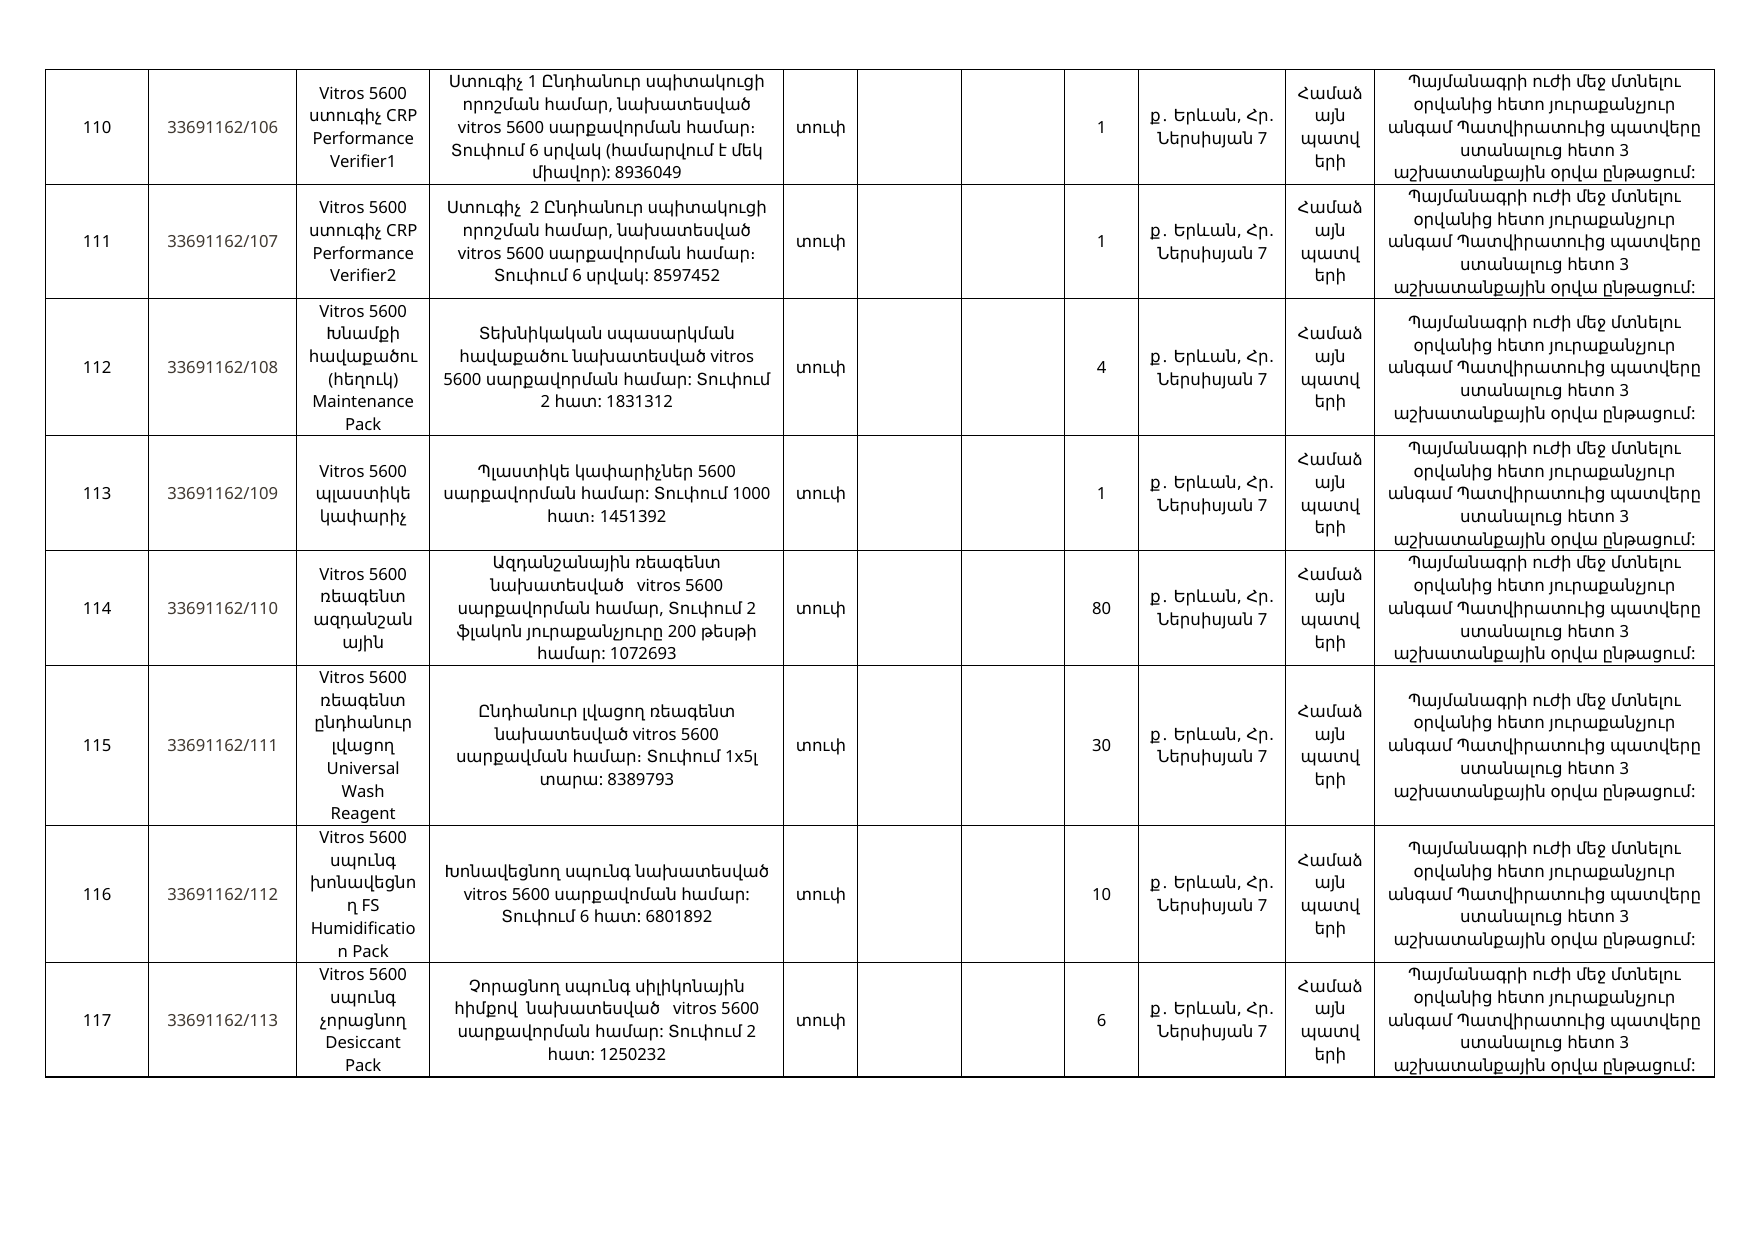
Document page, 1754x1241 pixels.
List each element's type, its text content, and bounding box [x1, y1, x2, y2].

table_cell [1139, 963, 1285, 1076]
table_cell [962, 963, 1064, 1076]
table_cell ք․ Երևան, Հր․ Ներսիսյան 7 [1139, 436, 1285, 550]
table_cell 111 [46, 185, 148, 298]
table_cell Համաձայն պատվերի [1286, 666, 1374, 824]
table_cell 115 [46, 666, 148, 824]
table_cell 6 [1065, 963, 1138, 1076]
table_cell [858, 826, 961, 962]
table_cell տուփ [784, 666, 857, 824]
table_cell Խոնավեցնող սպունգ նախատեսված vitros 5600 սարքավոման համար: Տուփում 6 հատ: 6801892 [430, 826, 783, 962]
table_cell ք․ Երևան, Հր․ Ներսիսյան 7 [1139, 666, 1285, 824]
table_cell Համաձայն պատվերի [1286, 185, 1374, 298]
table_cell Vitros 5600 ստուգիչ CRP Performance Verifier1 [297, 70, 429, 183]
table_cell Համաձայն պատվերի [1286, 551, 1374, 664]
table_cell 33691162/111 [149, 666, 296, 824]
table_cell 33691162/113 [149, 963, 296, 1076]
table_cell [962, 299, 1064, 435]
table_cell Պլաստիկե կափարիչներ 5600 սարքավորման համար: Տուփում 1000 հատ։ 1451392 [430, 436, 783, 550]
table_cell ք․ Երևան, Հր․ Ներսիսյան 7 [1139, 185, 1285, 298]
table_cell Պայմանագրի ուժի մեջ մտնելու օրվանից հետո յուրաքանչյուր անգամ Պատվիրատուից պատվերը ստանալուց հետո 3 աշխատանքային օրվա ընթացում: [1375, 551, 1714, 664]
table_cell տուփ [784, 185, 857, 298]
table_cell [858, 299, 961, 435]
table_cell Vitros 5600 պլաստիկե կափարիչ [297, 436, 429, 550]
table_cell 33691162/107 [149, 185, 296, 298]
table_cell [1375, 963, 1714, 1076]
table_cell Համաձայն պատվերի [1286, 299, 1374, 435]
table_cell Ստուգիչ 2 Ընդհանուր սպիտակուցի որոշման համար, նախատեսված vitros 5600 սարքավորման համար։ Տուփում 6 սրվակ: 8597452 [430, 185, 783, 298]
table_cell Ազդանշանային ռեագենտ նախատեսված vitros 5600 սարքավորման համար, Տուփում 2 ֆլակոն յուրաքանչյուրը 200 թեսթի համար: 1072693 [430, 551, 783, 664]
table_cell 4 [1065, 299, 1138, 435]
table_cell 1 [1065, 185, 1138, 298]
table_cell ք․ Երևան, Հր․ Ներսիսյան 7 [1139, 551, 1285, 664]
table_cell [858, 436, 961, 550]
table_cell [1375, 70, 1714, 183]
table_cell Համաձայն պատվերի [1286, 436, 1374, 550]
table_cell 113 [46, 436, 148, 550]
table_cell 1 [1065, 70, 1138, 183]
table_cell Vitros 5600 Խնամքի հավաքածու (հեղուկ) Maintenance Pack [297, 299, 429, 435]
table_cell [858, 666, 961, 824]
table_cell [962, 826, 1064, 962]
table_cell [858, 963, 961, 1076]
table_cell Vitros 5600 ռեագենտ ընդհանուր լվացող Universal Wash Reagent [297, 666, 429, 824]
table_cell 33691162/112 [149, 826, 296, 962]
table_cell Պայմանագրի ուժի մեջ մտնելու օրվանից հետո յուրաքանչյուր անգամ Պատվիրատուից պատվերը ստանալուց հետո 3 աշխատանքային օրվա ընթացում: [1375, 299, 1714, 435]
table_cell 33691162/109 [149, 436, 296, 550]
table_cell 114 [46, 551, 148, 664]
table_cell տուփ [784, 551, 857, 664]
table_cell Vitros 5600 ռեագենտ ազդանշանային [297, 551, 429, 664]
table_cell [858, 70, 961, 183]
table_cell 116 [46, 826, 148, 962]
table_cell [962, 185, 1064, 298]
table_cell տուփ [784, 299, 857, 435]
table_cell Պայմանագրի ուժի մեջ մտնելու օրվանից հետո յուրաքանչյուր անգամ Պատվիրատուից պատվերը ստանալուց հետո 3 աշխատանքային օրվա ընթացում: [1375, 666, 1714, 824]
table_cell Համաձայն պատվերի [1286, 826, 1374, 962]
table_cell 80 [1065, 551, 1138, 664]
table_cell ք․ Երևան, Հր․ Ներսիսյան 7 [1139, 826, 1285, 962]
table_cell 110 [46, 70, 148, 183]
table_cell Համաձայն պատվերի [1286, 70, 1374, 183]
table_cell 33691162/110 [149, 551, 296, 664]
table_cell Պայմանագրի ուժի մեջ մտնելու օրվանից հետո յուրաքանչյուր անգամ Պատվիրատուից պատվերը ստանալուց հետո 3 աշխատանքային օրվա ընթացում: [1375, 826, 1714, 962]
table_cell [962, 551, 1064, 664]
table_cell Պայմանագրի ուժի մեջ մտնելու օրվանից հետո յուրաքանչյուր անգամ Պատվիրատուից պատվերը ստանալուց հետո 3 աշխատանքային օրվա ընթացում: [1375, 185, 1714, 298]
table_cell 33691162/108 [149, 299, 296, 435]
table_cell տուփ [784, 436, 857, 550]
table_cell [962, 70, 1064, 183]
table_cell [962, 666, 1064, 824]
table_cell տուփ [784, 826, 857, 962]
table_cell 112 [46, 299, 148, 435]
table_cell Տեխնիկական սպասարկման հավաքածու նախատեսված vitros 5600 սարքավորման համար: Տուփում 2 հատ: 1831312 [430, 299, 783, 435]
table_cell ք․ Երևան, Հր․ Ներսիսյան 7 [1139, 299, 1285, 435]
table_cell 117 [46, 963, 148, 1076]
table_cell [1139, 70, 1285, 183]
table_cell Համաձայն պատվերի [1286, 963, 1374, 1076]
table_cell 10 [1065, 826, 1138, 962]
table_cell 1 [1065, 436, 1138, 550]
table_cell Ստուգիչ 1 Ընդհանուր սպիտակուցի որոշման համար, նախատեսված vitros 5600 սարքավորման համար։ Տուփում 6 սրվակ (համարվում է մեկ միավոր): 8936049 [430, 70, 783, 183]
table_cell 33691162/106 [149, 70, 296, 183]
table_cell տուփ [784, 70, 857, 183]
table_cell Vitros 5600 ստուգիչ CRP Performance Verifier2 [297, 185, 429, 298]
table_cell Պայմանագրի ուժի մեջ մտնելու օրվանից հետո յուրաքանչյուր անգամ Պատվիրատուից պատվերը ստանալուց հետո 3 աշխատանքային օրվա ընթացում: [1375, 436, 1714, 550]
table_cell Vitros 5600 սպունգ չորացնող Desiccant Pack [297, 963, 429, 1076]
table_cell Չորացնող սպունգ սիլիկոնային հիմքով նախատեսված vitros 5600 սարքավորման համար: Տուփում 2 հատ: 1250232 [430, 963, 783, 1076]
table_cell տուփ [784, 963, 857, 1076]
table_cell Ընդհանուր լվացող ռեագենտ նախատեսված vitros 5600 սարքավման համար։ Տուփում 1x5լ տարա: 8389793 [430, 666, 783, 824]
table_cell 30 [1065, 666, 1138, 824]
table_cell [858, 551, 961, 664]
table_cell [858, 185, 961, 298]
table_cell Vitros 5600 սպունգ խոնավեցնող FS Humidification Pack [297, 826, 429, 962]
table_cell [962, 436, 1064, 550]
